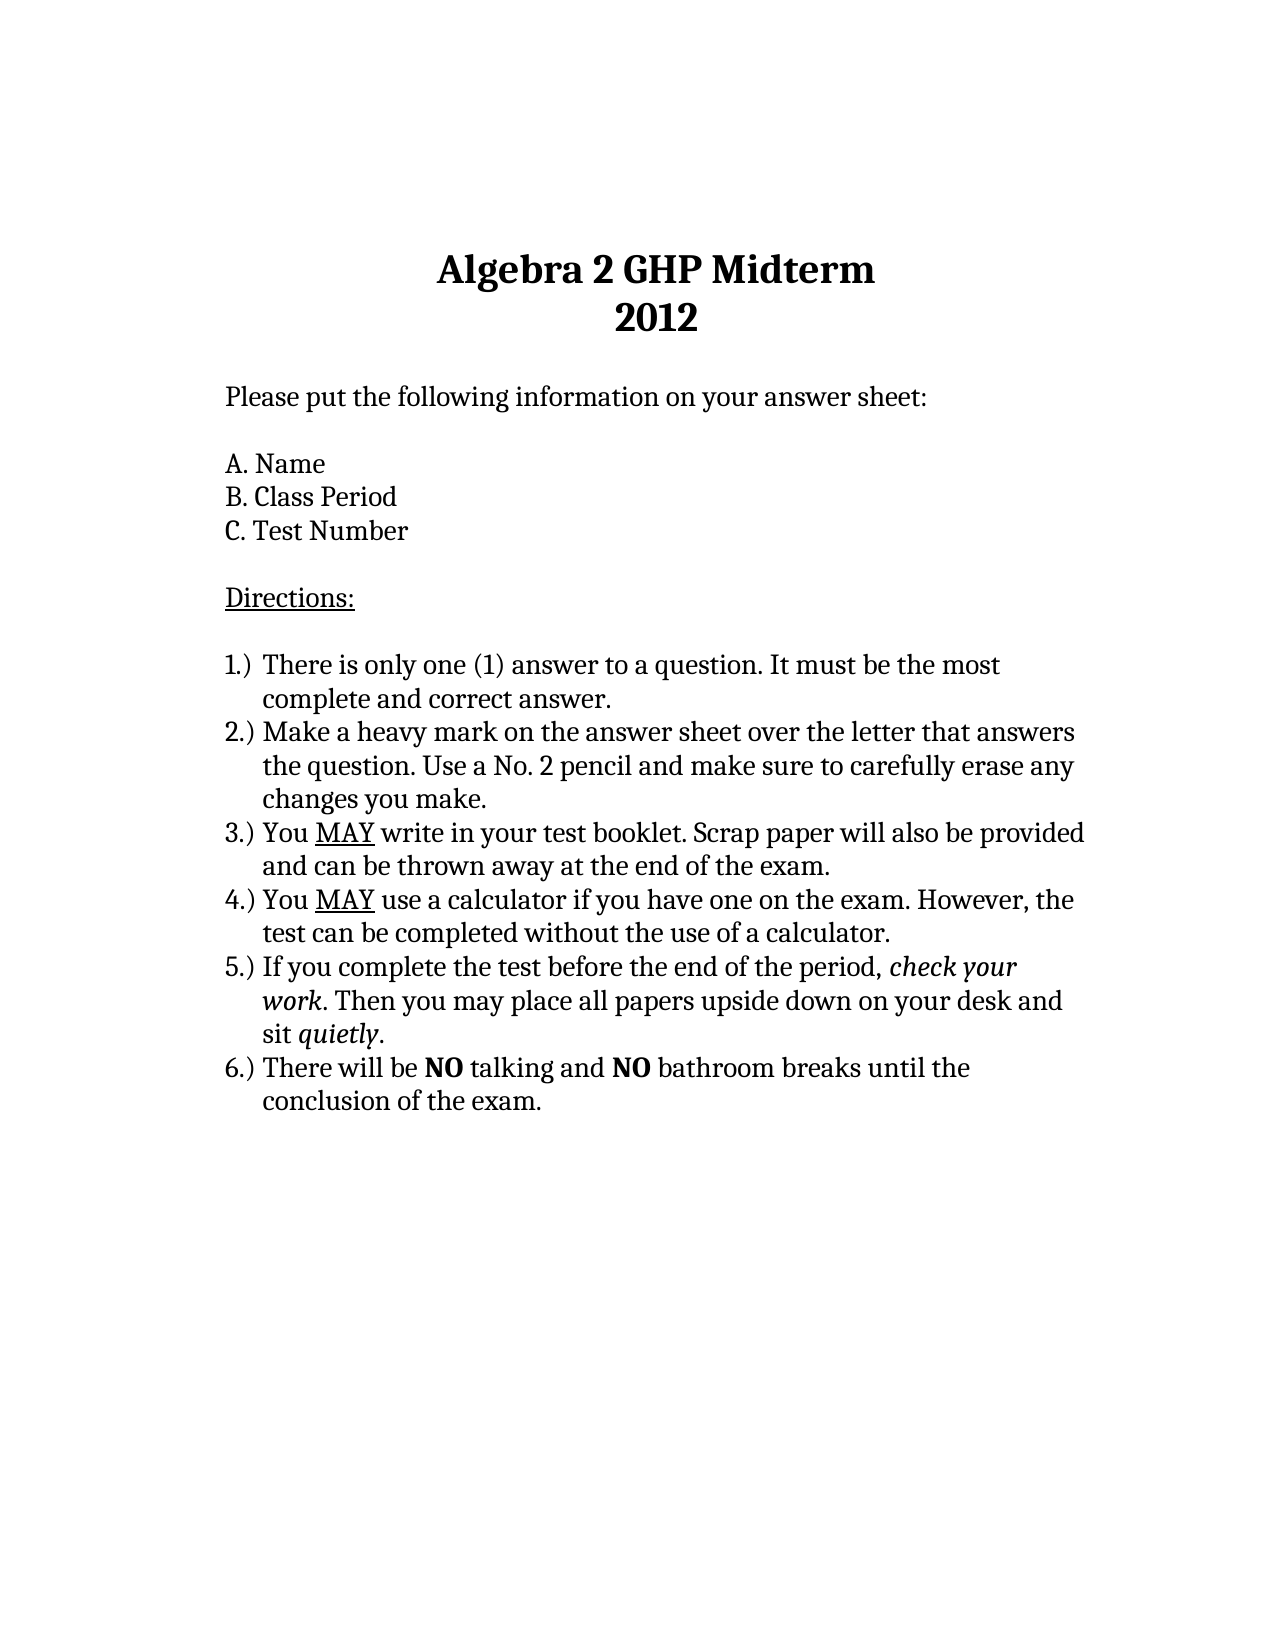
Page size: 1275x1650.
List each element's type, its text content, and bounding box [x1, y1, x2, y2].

list You MAY use a calculator if you have one on the exam. However, the test can be completed without the use of a calculator. [225, 883, 1087, 950]
list If you complete the test before the end of the period, check your work. Then you may place all papers upside down on your desk and sit quietly. [225, 950, 1087, 1051]
text C. Test Number [225, 514, 1087, 548]
text 2012 [225, 294, 1087, 342]
text A. Name [225, 447, 1087, 481]
list Make a heavy mark on the answer sheet over the letter that answers the question. Use a No. 2 pencil and make sure to carefully erase any changes you make. [225, 715, 1087, 816]
text Please put the following information on your answer sheet: [225, 380, 1087, 413]
text Directions: [225, 581, 1087, 615]
text B. Class Period [225, 481, 1087, 514]
list There will be NO talking and NO bathroom breaks until the conclusion of the exam. [225, 1051, 1087, 1118]
list There is only one (1) answer to a question. It must be the most complete and correct answer. [225, 648, 1087, 715]
text Algebra 2 GHP Midterm [225, 246, 1087, 294]
list You MAY write in your test booklet. Scrap paper will also be provided and can be thrown away at the end of the exam. [225, 816, 1087, 883]
